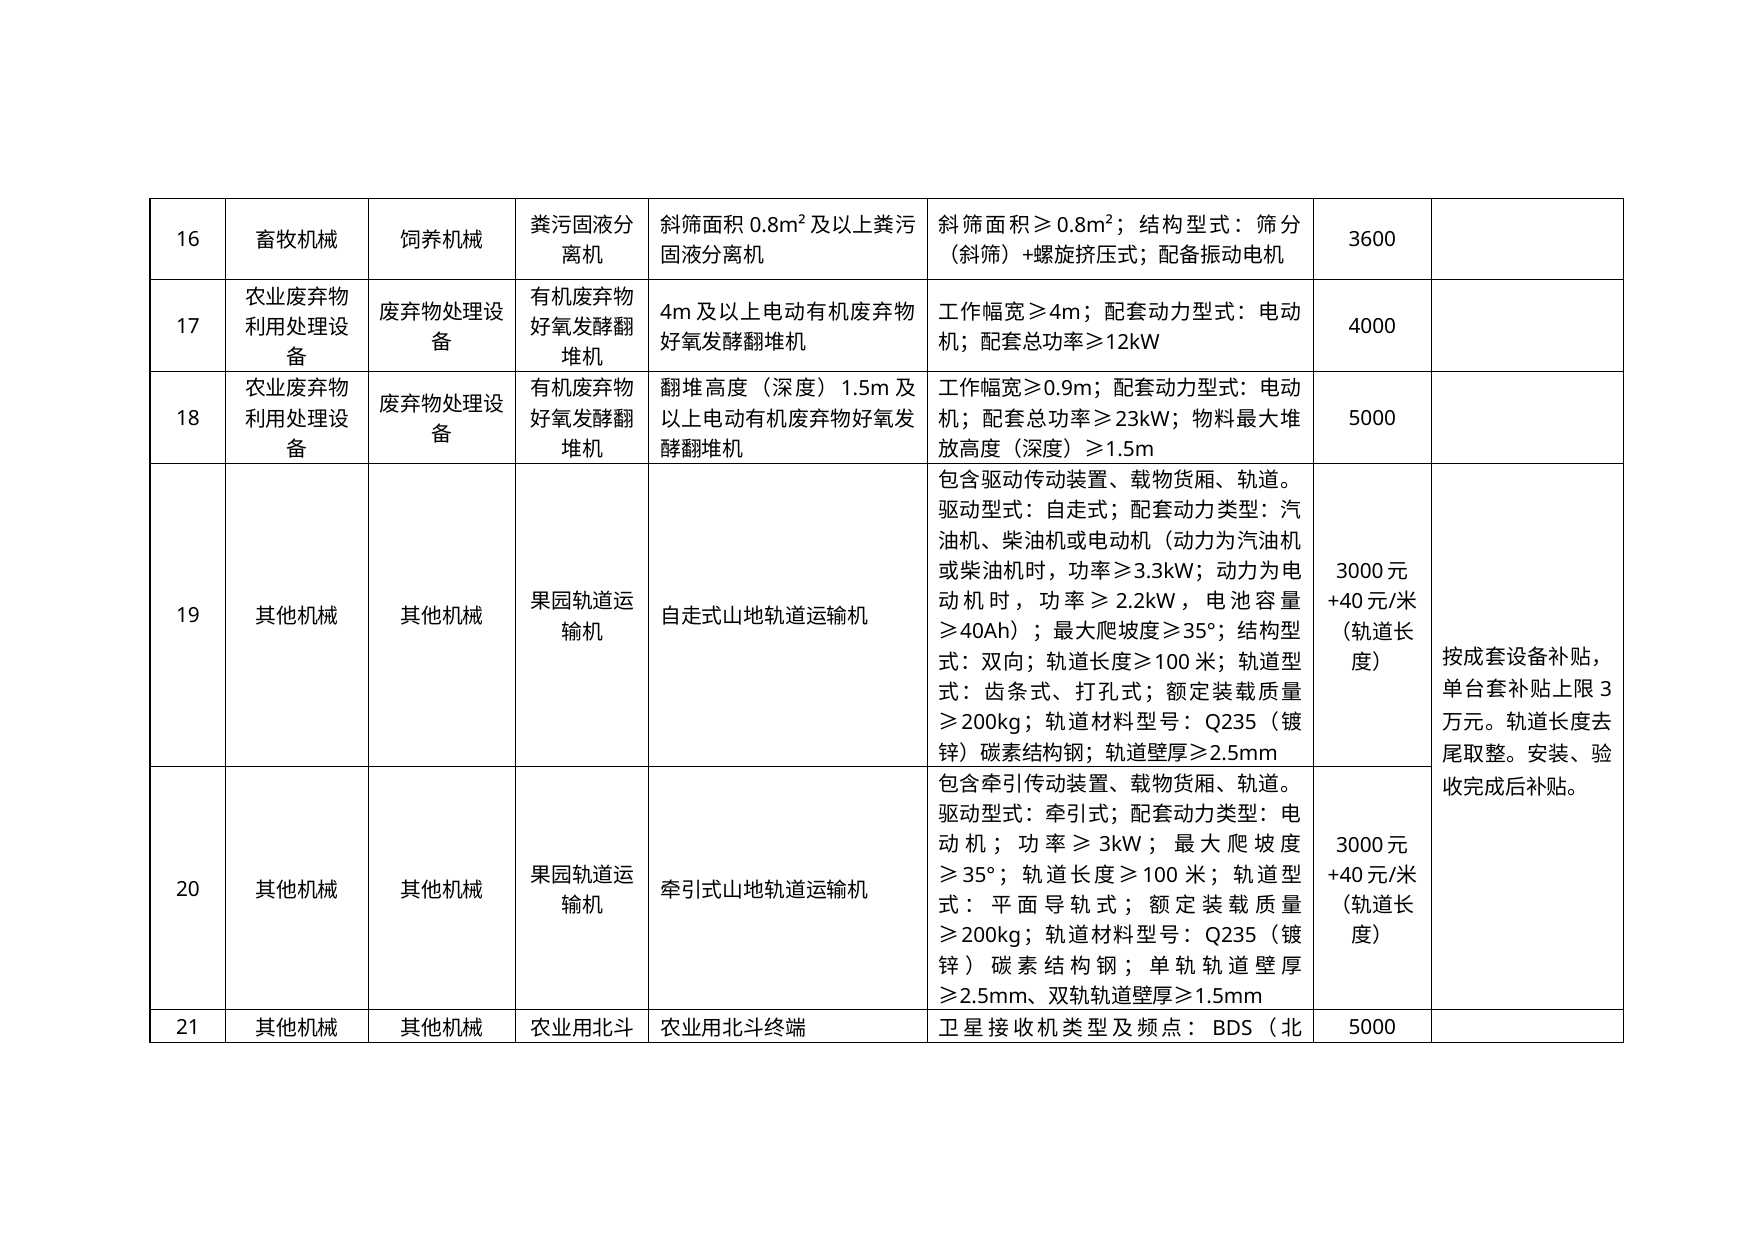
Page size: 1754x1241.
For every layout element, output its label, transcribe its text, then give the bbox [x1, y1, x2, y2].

table_cell 其他机械 [369, 1010, 515, 1042]
table_cell 3000元+40元/米（轨道长度） [1314, 464, 1431, 766]
table_cell 其他机械 [226, 1010, 368, 1042]
table_cell 18 [151, 372, 225, 462]
table_cell 牵引式山地轨道运输机 [649, 767, 927, 1009]
table_cell 4m及以上电动有机废弃物好氧发酵翻堆机 [649, 280, 927, 371]
table_cell 饲养机械 [369, 199, 515, 279]
table_cell 农业废弃物利用处理设备 [226, 372, 368, 462]
table_cell 包含牵引传动装置、载物货厢、轨道。驱动型式：牵引式；配套动力类型：电动机；功率≥3kW；最大爬坡度≥35°；轨道长度≥100米；轨道型式：平面导轨式；额定装载质量≥200kg；轨道材料型号：Q235（镀锌）碳素结构钢；单轨轨道壁厚≥2.5mm、双轨轨道壁厚≥1.5mm [928, 767, 1313, 1009]
table_cell 3000元+40元/米（轨道长度） [1314, 767, 1431, 1009]
table_cell 废弃物处理设备 [369, 280, 515, 371]
table_cell 果园轨道运输机 [516, 767, 648, 1009]
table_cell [928, 1010, 1313, 1042]
table_cell 包含驱动传动装置、载物货厢、轨道。驱动型式：自走式；配套动力类型：汽油机、柴油机或电动机（动力为汽油机或柴油机时，功率≥3.3kW；动力为电动机时，功率≥2.2kW，电池容量≥40Ah）；最大爬坡度≥35°；结构型式：双向；轨道长度≥100米；轨道型式：齿条式、打孔式；额定装载质量≥200kg；轨道材料型号：Q235（镀锌）碳素结构钢；轨道壁厚≥2.5mm [928, 464, 1313, 766]
table_cell [1432, 372, 1623, 462]
table_cell 斜筛面积≥0.8m²；结构型式：筛分（斜筛）+螺旋挤压式；配备振动电机 [928, 199, 1313, 279]
table_cell 果园轨道运输机 [516, 464, 648, 766]
table_cell 粪污固液分离机 [516, 199, 648, 279]
table_cell 有机废弃物好氧发酵翻堆机 [516, 372, 648, 462]
table_cell 废弃物处理设备 [369, 372, 515, 462]
table_cell 畜牧机械 [226, 199, 368, 279]
table_cell 其他机械 [226, 464, 368, 766]
table_cell 工作幅宽≥4m；配套动力型式：电动机；配套总功率≥12kW [928, 280, 1313, 371]
table_cell 20 [151, 767, 225, 1009]
table_cell [1432, 199, 1623, 279]
table_cell 农业用北斗终端 [649, 1010, 927, 1042]
table_cell 其他机械 [369, 464, 515, 766]
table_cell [516, 1010, 648, 1042]
table_cell 按成套设备补贴，单台套补贴上限3万元。轨道长度去尾取整。安装、验收完成后补贴。 [1432, 464, 1623, 1009]
table_cell 3600 [1314, 199, 1431, 279]
table_cell 工作幅宽≥0.9m；配套动力型式：电动机；配套总功率≥23kW；物料最大堆放高度（深度）≥1.5m [928, 372, 1313, 462]
table_cell 17 [151, 280, 225, 371]
table_cell 21 [151, 1010, 225, 1042]
table_cell 斜筛面积0.8m²及以上粪污固液分离机 [649, 199, 927, 279]
table_cell 4000 [1314, 280, 1431, 371]
table_cell 自走式山地轨道运输机 [649, 464, 927, 766]
table_cell [1432, 1010, 1623, 1042]
table_cell 其他机械 [369, 767, 515, 1009]
table_cell 其他机械 [226, 767, 368, 1009]
table_cell 19 [151, 464, 225, 766]
table_cell 翻堆高度（深度）1.5m及以上电动有机废弃物好氧发酵翻堆机 [649, 372, 927, 462]
table_cell 16 [151, 199, 225, 279]
table_cell 5000 [1314, 372, 1431, 462]
table_cell [1432, 280, 1623, 371]
table_cell 有机废弃物好氧发酵翻堆机 [516, 280, 648, 371]
table_cell 农业废弃物利用处理设备 [226, 280, 368, 371]
table_cell 5000 [1314, 1010, 1431, 1042]
